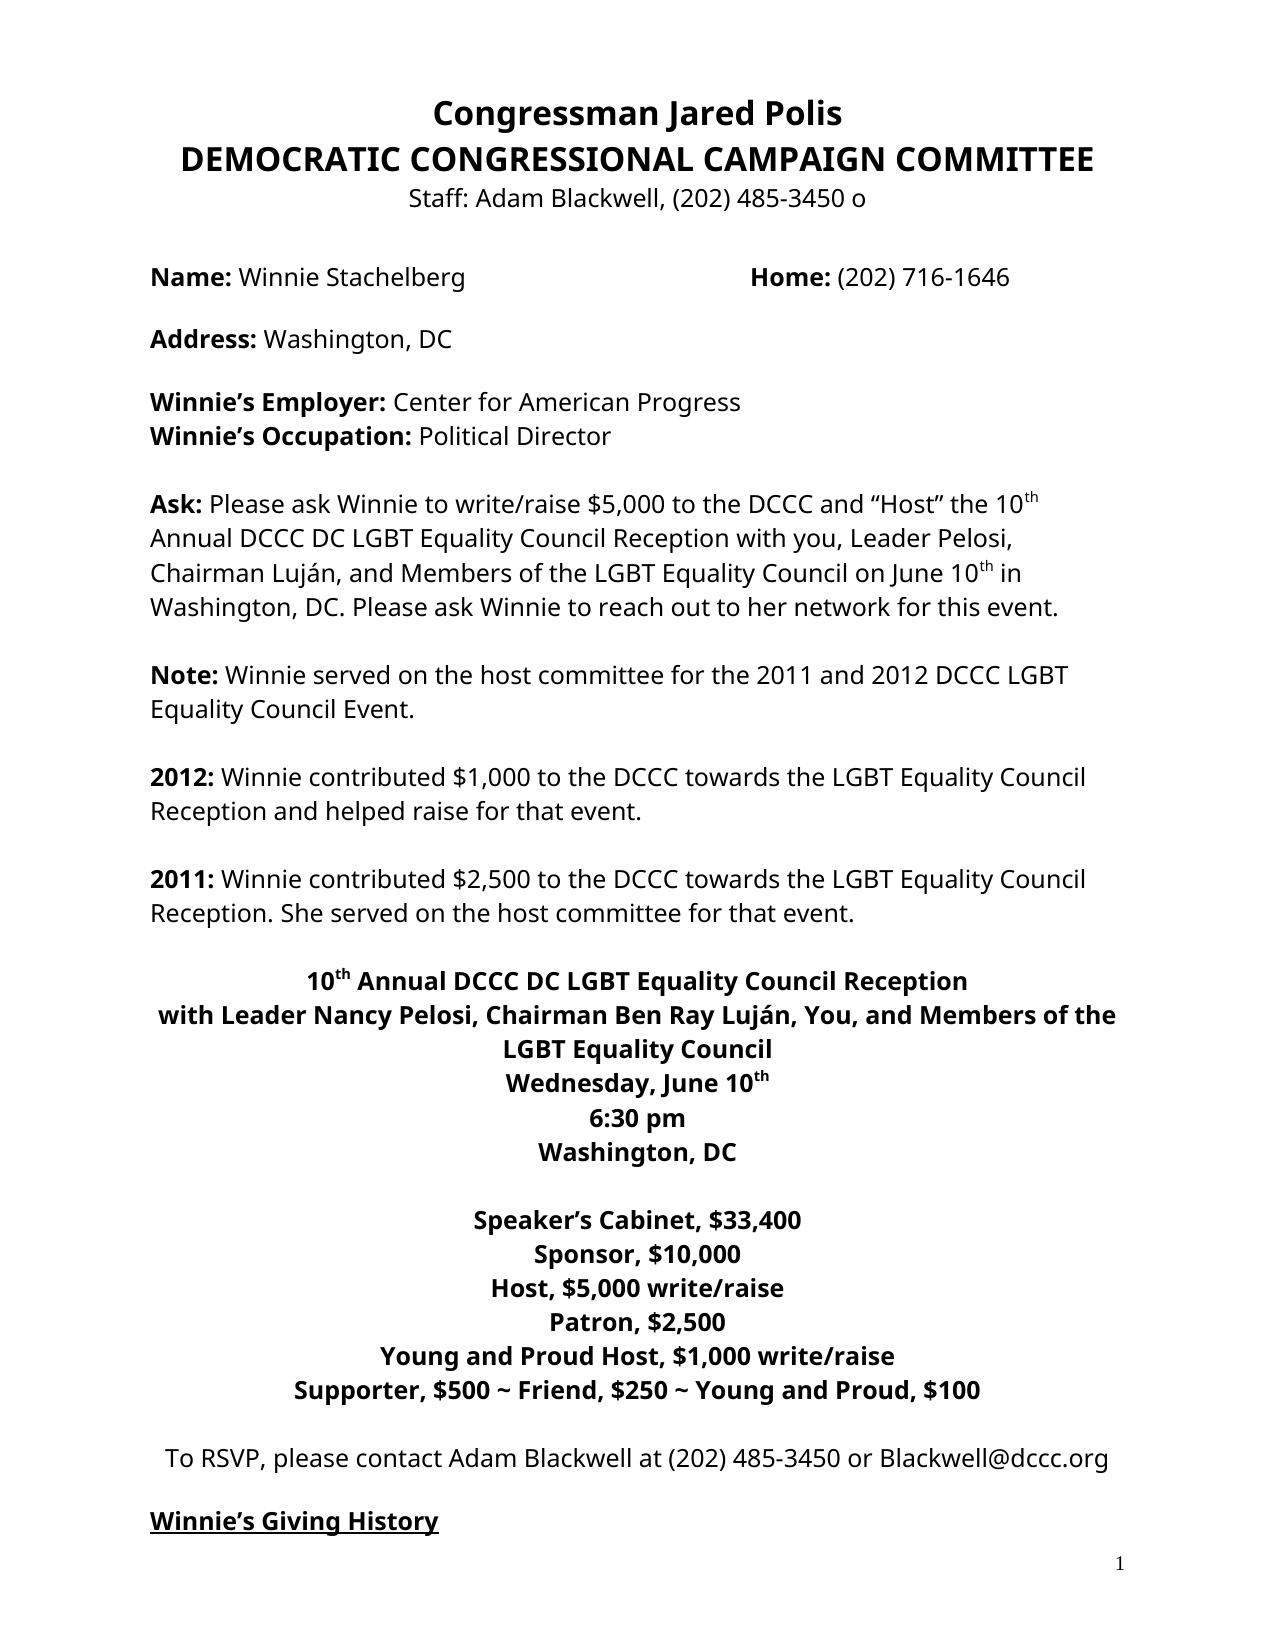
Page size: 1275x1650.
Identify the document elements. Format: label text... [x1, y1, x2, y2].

text Address: Washington, DC [150, 322, 1125, 356]
text Wednesday, June 10th [150, 1066, 1125, 1100]
text Name: Winnie Stachelberg Home: (202) 716-1646 [150, 259, 1125, 293]
text Winnie’s Employer: Center for American Progress [150, 385, 1125, 419]
text Congressman Jared Polis [150, 90, 1125, 135]
text 10th Annual DCCC DC LGBT Equality Council Reception [150, 964, 1125, 998]
text 2012: Winnie contributed $1,000 to the DCCC towards the LGBT Equality Council Reception and helped raise for that event. [150, 759, 1125, 828]
text Winnie’s Occupation: Political Director [150, 419, 1125, 453]
text 2011: Winnie contributed $2,500 to the DCCC towards the LGBT Equality Council Reception. She served on the host committee for that event. [150, 862, 1125, 930]
text Patron, $2,500 [150, 1304, 1125, 1339]
text To RSVP, please contact Adam Blackwell at (202) 485-3450 or Blackwell@dccc.org [150, 1441, 1125, 1475]
text 6:30 pm [150, 1100, 1125, 1134]
text Note: Winnie served on the host committee for the 2011 and 2012 DCCC LGBT Equality Council Event. [150, 657, 1125, 726]
text Speaker’s Cabinet, $33,400 [150, 1202, 1125, 1236]
text Sponsor, $10,000 [150, 1236, 1125, 1271]
text Winnie’s Giving History [150, 1504, 1125, 1538]
text Staff: Adam Blackwell, (202) 485-3450 o [150, 181, 1125, 215]
text Host, $5,000 write/raise [150, 1271, 1125, 1304]
text Supporter, $500 ~ Friend, $250 ~ Young and Proud, $100 [150, 1373, 1125, 1407]
text with Leader Nancy Pelosi, Chairman Ben Ray Luján, You, and Members of the LGBT Equality Council [150, 998, 1125, 1066]
text Ask: Please ask Winnie to write/raise $5,000 to the DCCC and “Host” the 10th Annual DCCC DC LGBT Equality Council Reception with you, Leader Pelosi, Chairman Luján, and Members of the LGBT Equality Council on June 10th in Washington, DC. Please ask Winnie to reach out to her network for this event. [150, 487, 1125, 623]
text Washington, DC [150, 1134, 1125, 1168]
text Young and Proud Host, $1,000 write/raise [150, 1339, 1125, 1373]
text DEMOCRATIC CONGRESSIONAL CAMPAIGN COMMITTEE [150, 135, 1125, 181]
